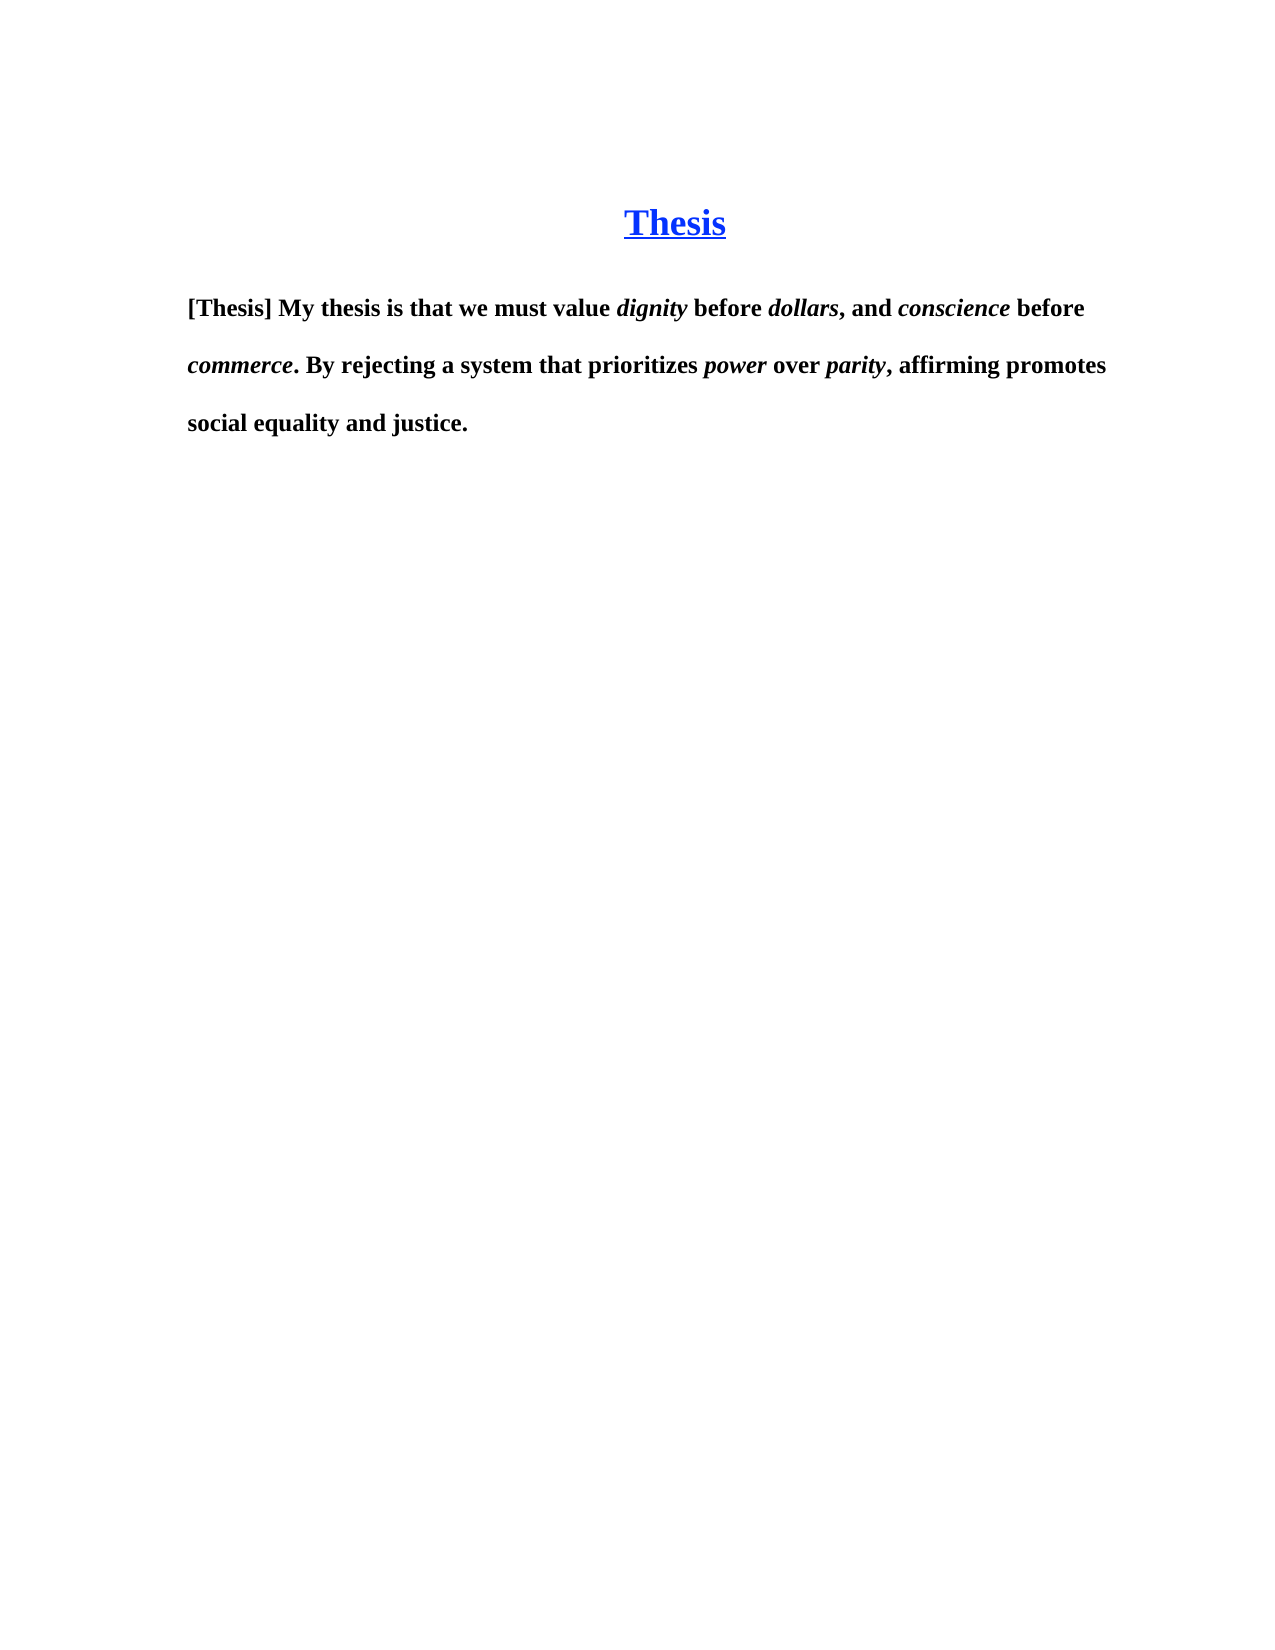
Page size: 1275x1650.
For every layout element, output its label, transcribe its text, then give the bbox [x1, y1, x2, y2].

subtitle [Thesis] My thesis is that we must value dignity before dollars, and conscience before commerce. By rejecting a system that prioritizes power over parity, affirming promotes social equality and justice. [187, 293, 1162, 436]
subtitle Thesis [187, 200, 1162, 243]
